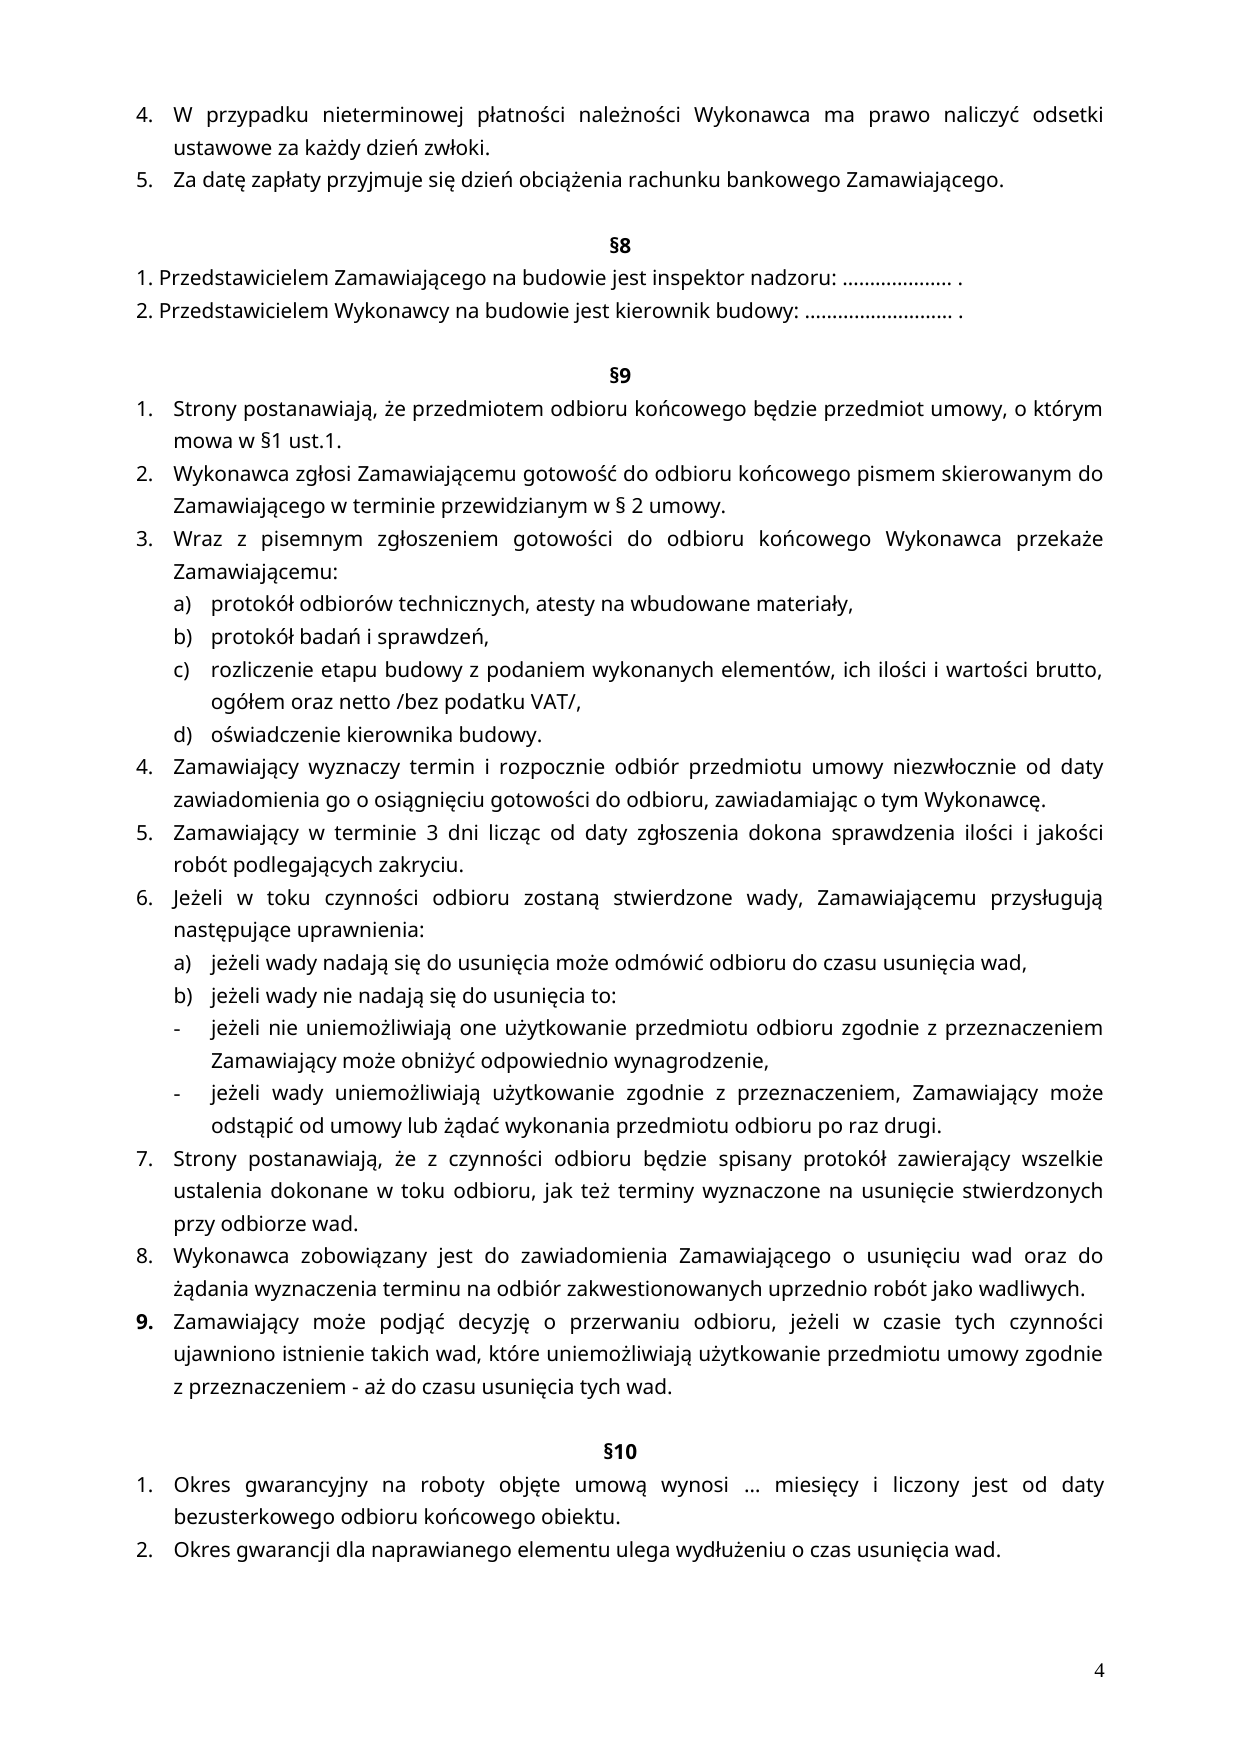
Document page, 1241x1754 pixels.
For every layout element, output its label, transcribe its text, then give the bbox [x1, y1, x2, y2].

list jeżeli wady nie nadają się do usunięcia to: [173, 981, 1104, 1009]
list Strony postanawiają, że z czynności odbioru będzie spisany protokół zawierający wszelkie ustalenia dokonane w toku odbioru, jak też terminy wyznaczone na usunięcie stwierdzonych przy odbiorze wad. [136, 1144, 1104, 1237]
list protokół odbiorów technicznych, atesty na wbudowane materiały, [173, 589, 1104, 618]
list protokół badań i sprawdzeń, [173, 622, 1104, 651]
list Strony postanawiają, że przedmiotem odbioru końcowego będzie przedmiot umowy, o którym mowa w §1 ust.1. [136, 394, 1104, 455]
list rozliczenie etapu budowy z podaniem wykonanych elementów, ich ilości i wartości brutto, ogółem oraz netto /bez podatku VAT/, [173, 655, 1104, 716]
list W przypadku nieterminowej płatności należności Wykonawca ma prawo naliczyć odsetki ustawowe za każdy dzień zwłoki. [136, 100, 1104, 161]
text §10 [136, 1437, 1104, 1466]
list Wykonawca zobowiązany jest do zawiadomienia Zamawiającego o usunięciu wad oraz do żądania wyznaczenia terminu na odbiór zakwestionowanych uprzednio robót jako wadliwych. [136, 1242, 1104, 1303]
list Jeżeli w toku czynności odbioru zostaną stwierdzone wady, Zamawiającemu przysługują następujące uprawnienia: [136, 883, 1104, 944]
text 1. Przedstawicielem Zamawiającego na budowie jest inspektor nadzoru: ……………….. . [136, 263, 1104, 292]
list jeżeli wady uniemożliwiają użytkowanie zgodnie z przeznaczeniem, Zamawiający może odstąpić od umowy lub żądać wykonania przedmiotu odbioru po raz drugi. [173, 1078, 1104, 1139]
list jeżeli wady nadają się do usunięcia może odmówić odbioru do czasu usunięcia wad, [173, 948, 1104, 977]
list Zamawiający w terminie 3 dni licząc od daty zgłoszenia dokona sprawdzenia ilości i jakości robót podlegających zakryciu. [136, 818, 1104, 879]
list Wraz z pisemnym zgłoszeniem gotowości do odbioru końcowego Wykonawca przekaże Zamawiającemu: [136, 524, 1104, 585]
text §8 [136, 231, 1104, 259]
list Okres gwarancji dla naprawianego elementu ulega wydłużeniu o czas usunięcia wad. [136, 1535, 1104, 1563]
list Zamawiający wyznaczy termin i rozpocznie odbiór przedmiotu umowy niezwłocznie od daty zawiadomienia go o osiągnięciu gotowości do odbioru, zawiadamiając o tym Wykonawcę. [136, 752, 1104, 813]
list Okres gwarancyjny na roboty objęte umową wynosi … miesięcy i liczony jest od daty bezusterkowego odbioru końcowego obiektu. [136, 1470, 1104, 1531]
list oświadczenie kierownika budowy. [173, 720, 1104, 748]
list jeżeli nie uniemożliwiają one użytkowanie przedmiotu odbioru zgodnie z przeznaczeniem Zamawiający może obniżyć odpowiednio wynagrodzenie, [173, 1013, 1104, 1074]
text §9 [136, 361, 1104, 390]
list Zamawiający może podjąć decyzję o przerwaniu odbioru, jeżeli w czasie tych czynności ujawniono istnienie takich wad, które uniemożliwiają użytkowanie przedmiotu umowy zgodnie z przeznaczeniem - aż do czasu usunięcia tych wad. [136, 1307, 1104, 1400]
list Za datę zapłaty przyjmuje się dzień obciążenia rachunku bankowego Zamawiającego. [136, 166, 1104, 194]
text 2. Przedstawicielem Wykonawcy na budowie jest kierownik budowy: ……………………… . [136, 296, 1104, 324]
list Wykonawca zgłosi Zamawiającemu gotowość do odbioru końcowego pismem skierowanym do Zamawiającego w terminie przewidzianym w § 2 umowy. [136, 459, 1104, 520]
